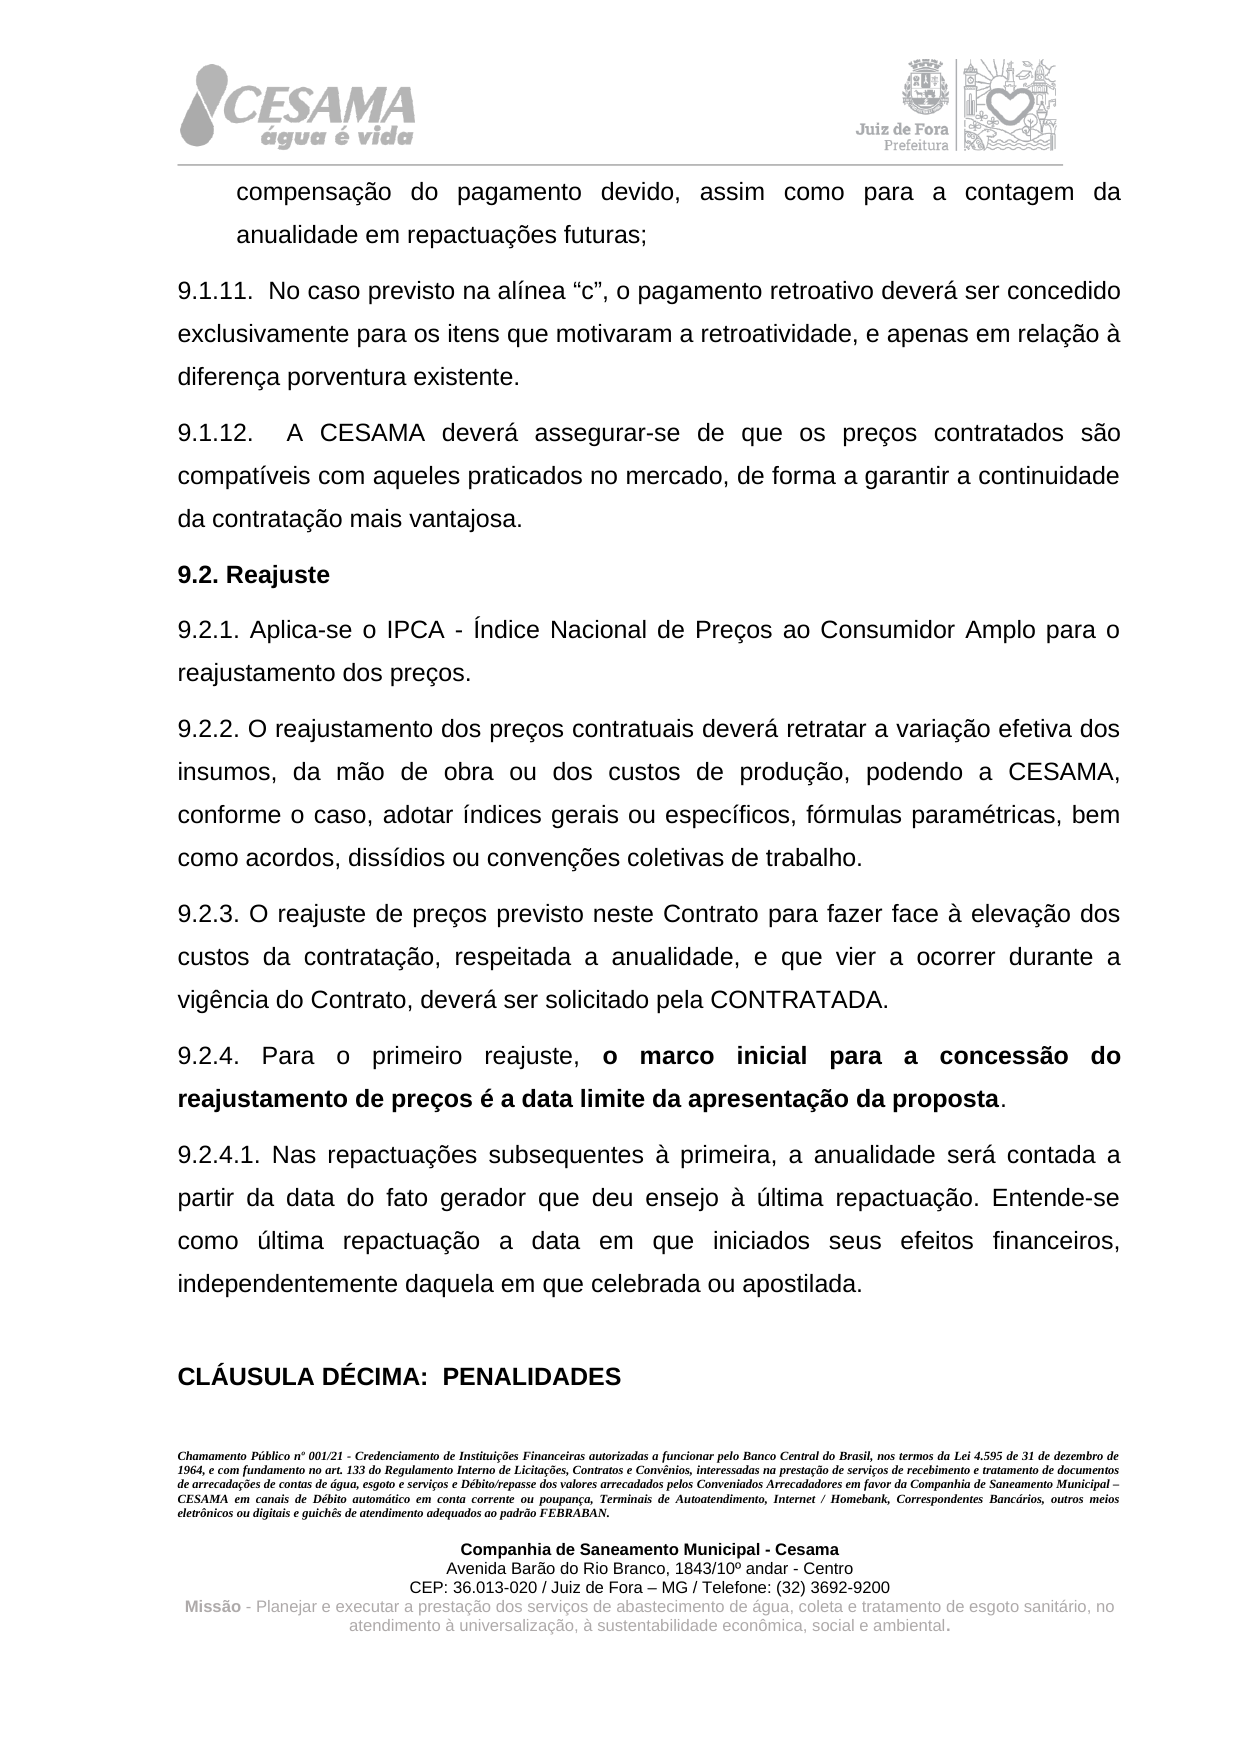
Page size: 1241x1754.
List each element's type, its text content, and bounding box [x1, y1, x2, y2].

text 9.2.3. O reajuste de preços previsto neste Contrato para fazer face à elevação dos custos da contratação, respeitada a anualidade, e que vier a ocorrer durante a vigência do Contrato, deverá ser solicitado pela CONTRATADA. [177, 899, 1122, 1014]
text 9.2.2. O reajustamento dos preços contratuais deverá retratar a variação efetiva dos insumos, da mão de obra ou dos custos de produção, podendo a CESAMA, conforme o caso, adotar índices gerais ou específicos, fórmulas paramétricas, bem como acordos, dissídios ou convenções coletivas de trabalho. [177, 714, 1122, 872]
text 9.2. Reajuste [177, 560, 1122, 588]
text 9.1.12. A CESAMA deverá assegurar-se de que os preços contratados são compatíveis com aqueles praticados no mercado, de forma a garantir a continuidade da contratação mais vantajosa. [177, 418, 1122, 533]
text 9.2.4.1. Nas repactuações subsequentes à primeira, a anualidade será contada a partir da data do fato gerador que deu ensejo à última repactuação. Entende-se como última repactuação a data em que iniciados seus efeitos financeiros, independentemente daquela em que celebrada ou apostilada. [177, 1140, 1122, 1298]
picture [177, 59, 1064, 166]
text 9.2.1. Aplica-se o IPCA - Índice Nacional de Preços ao Consumidor Amplo para o reajustamento dos preços. [177, 615, 1122, 687]
text 9.2.4. Para o primeiro reajuste, o marco inicial para a concessão do reajustamento de preços é a data limite da apresentação da proposta. [177, 1041, 1122, 1113]
text CLÁUSULA DÉCIMA: PENALIDADES [177, 1362, 1122, 1391]
text 9.1.11. No caso previsto na alínea “c”, o pagamento retroativo deverá ser concedido exclusivamente para os itens que motivaram a retroatividade, e apenas em relação à diferença porventura existente. [177, 276, 1122, 391]
